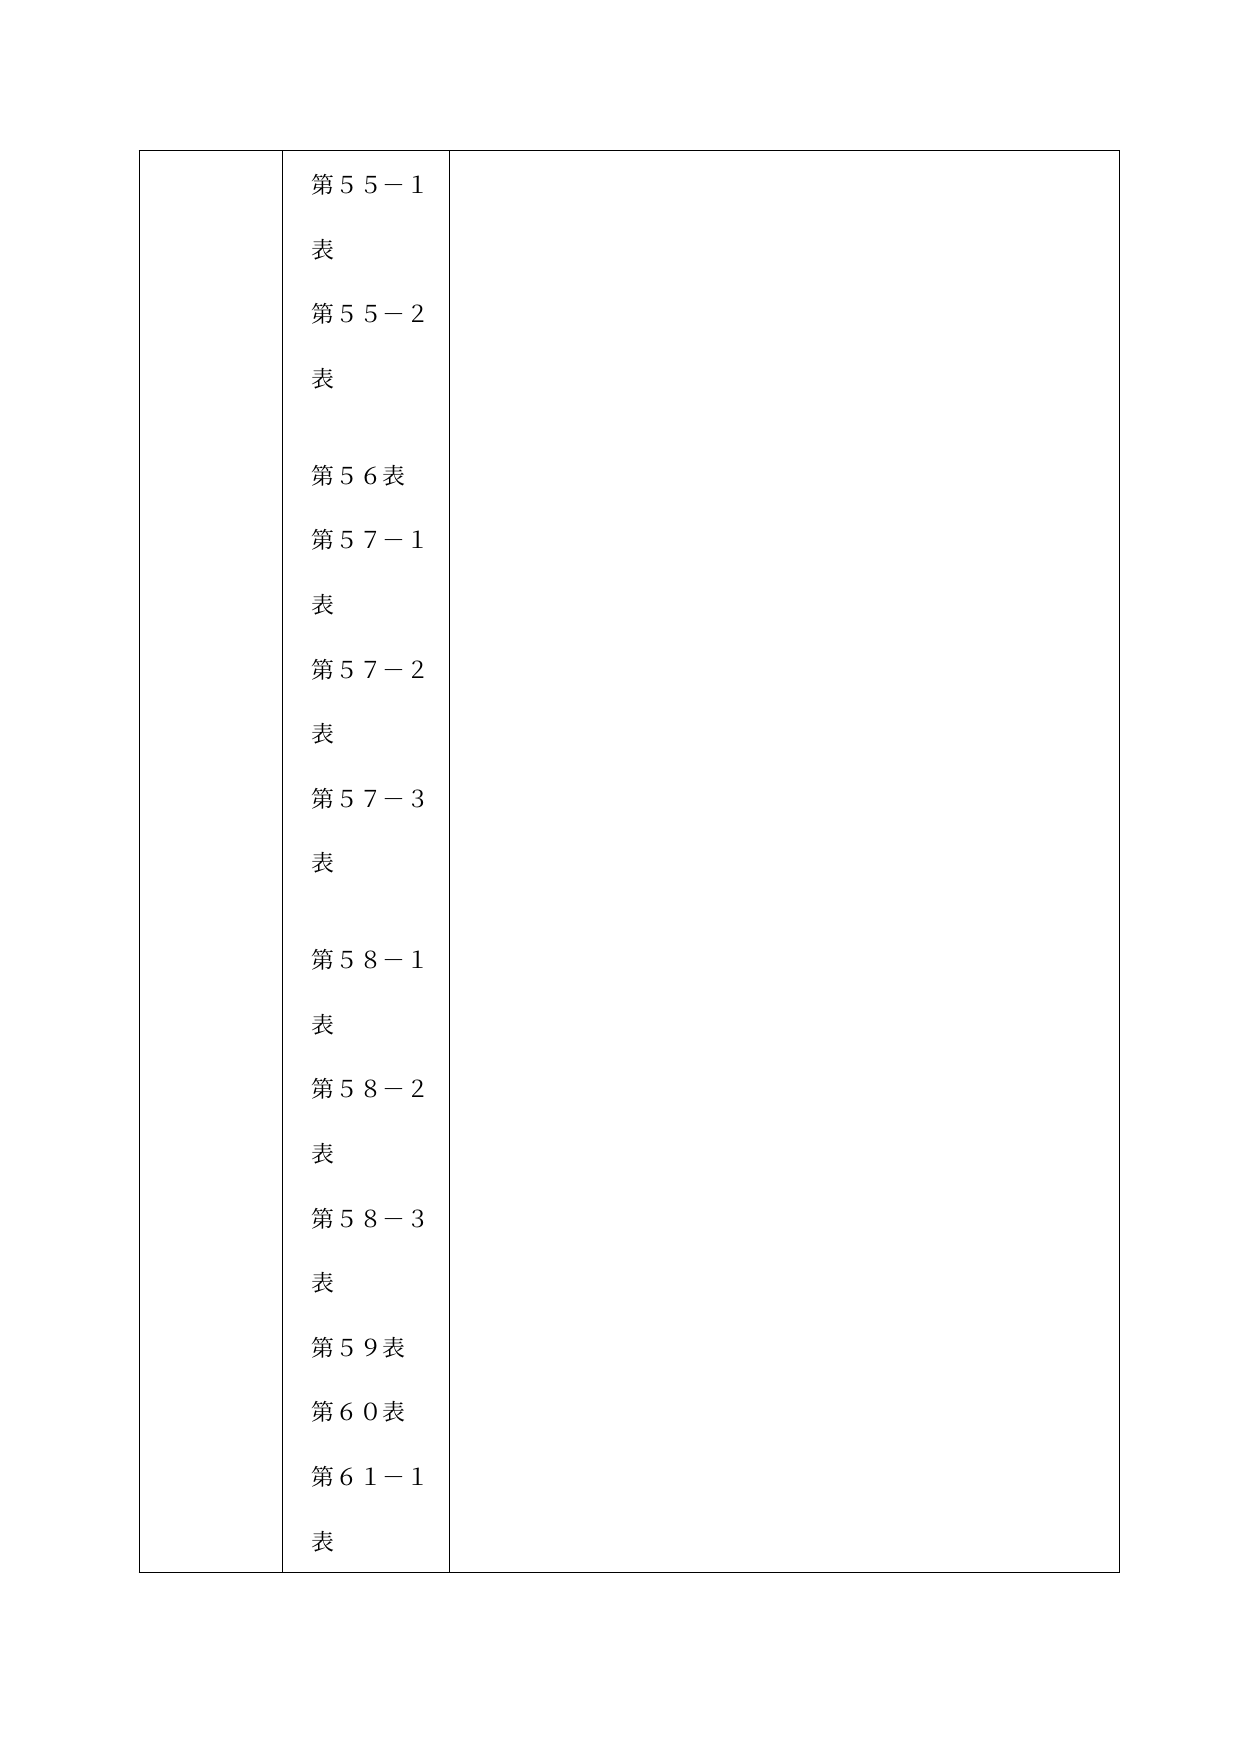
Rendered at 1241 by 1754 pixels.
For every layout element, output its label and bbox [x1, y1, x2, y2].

table_header [450, 151, 1119, 1572]
table_header [283, 151, 449, 1572]
table_header [140, 151, 282, 1572]
